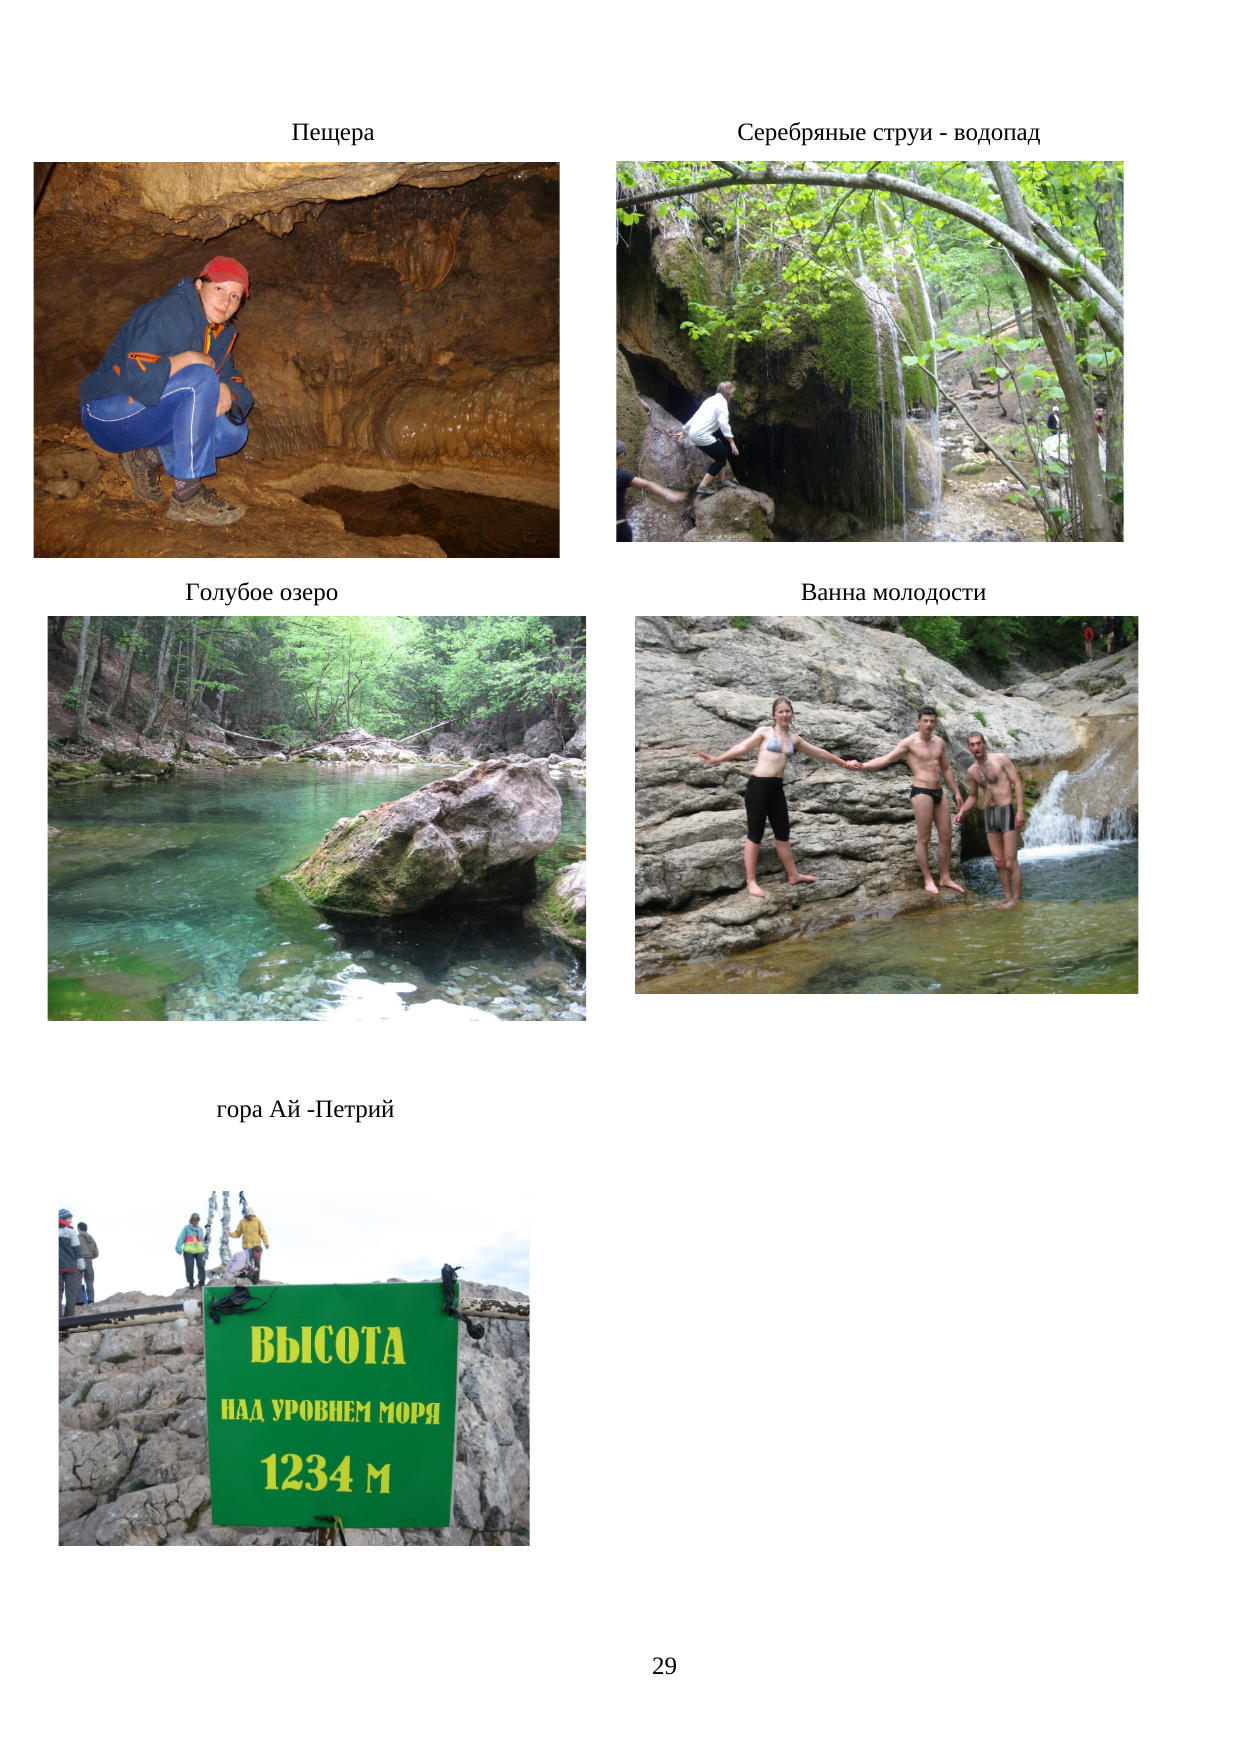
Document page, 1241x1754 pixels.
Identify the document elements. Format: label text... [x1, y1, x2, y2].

picture [33, 162, 560, 558]
text Пещера Серебряные струи - водопад [185, 117, 1181, 145]
picture [47, 616, 587, 1021]
text Голубое озеро Ванна молодости [185, 577, 1181, 605]
picture [635, 616, 1139, 994]
picture [616, 161, 1124, 542]
text гора Ай -Петрий [185, 1094, 1181, 1123]
picture [58, 1191, 530, 1546]
